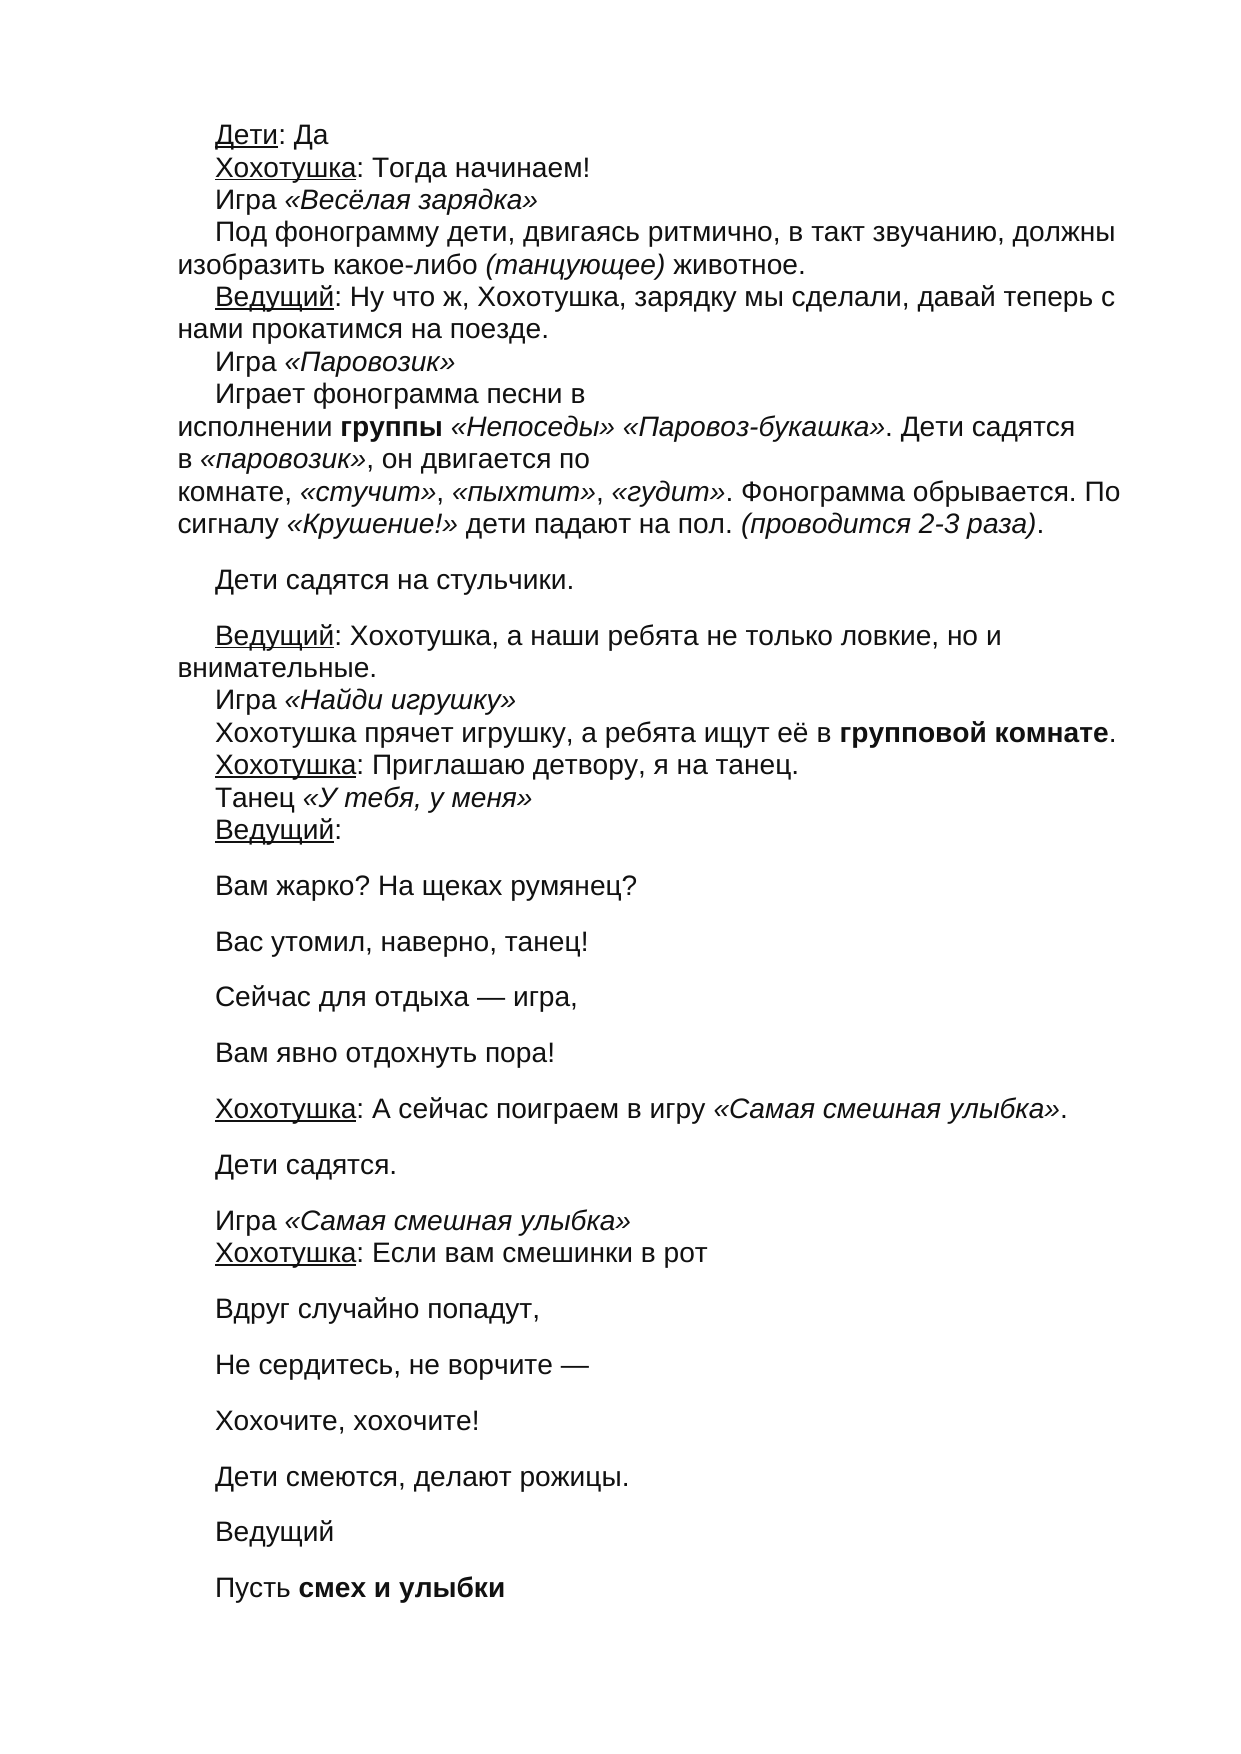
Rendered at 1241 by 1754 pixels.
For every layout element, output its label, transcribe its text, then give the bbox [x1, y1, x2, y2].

text Дети садятся. [177, 1148, 1152, 1180]
text Игра «Весёлая зарядка» [177, 183, 1152, 215]
text Хохотушка прячет игрушку, а ребята ищут её в групповой комнате. [177, 716, 1152, 748]
text Дети: Да [177, 118, 1152, 151]
text Игра «Найди игрушку» [177, 683, 1152, 716]
text Под фонограмму дети, двигаясь ритмично, в такт звучанию, должны изобразить какое-либо (танцующее) животное. [177, 215, 1152, 280]
text Хохотушка: Если вам смешинки в рот [177, 1236, 1152, 1268]
text Ведущий: [177, 813, 1152, 845]
text Хохочите, хохочите! [177, 1404, 1152, 1436]
text Хохотушка: Приглашаю детвору, я на танец. [177, 748, 1152, 781]
text Вам явно отдохнуть пора! [177, 1036, 1152, 1069]
text Ведущий: Ну что ж, Хохотушка, зарядку мы сделали, давай теперь с нами прокатимся на поезде. [177, 280, 1152, 345]
text Играет фонограмма песни в исполнении группы «Непоседы» «Паровоз-букашка». Дети садятся в «паровозик», он двигается по комнате, «стучит», «пыхтит», «гудит». Фонограмма обрывается. По сигналу «Крушение!» дети падают на пол. (проводится 2-3 раза). [177, 377, 1152, 539]
text Танец «У тебя, у меня» [177, 781, 1152, 813]
text Ведущий: Хохотушка, а наши ребята не только ловкие, но и внимательные. [177, 618, 1152, 683]
text Сейчас для отдыха — игра, [177, 980, 1152, 1013]
text Не сердитесь, не ворчите — [177, 1348, 1152, 1380]
text Хохотушка: Тогда начинаем! [177, 151, 1152, 183]
text Вас утомил, наверно, танец! [177, 924, 1152, 957]
text Игра «Паровозик» [177, 345, 1152, 377]
text Дети садятся на стульчики. [177, 563, 1152, 595]
text Ведущий [177, 1515, 1152, 1548]
text Дети смеются, делают рожицы. [177, 1459, 1152, 1492]
text Хохотушка: А сейчас поиграем в игру «Самая смешная улыбка». [177, 1092, 1152, 1124]
text Пусть смех и улыбки [177, 1571, 1152, 1603]
text Вам жарко? На щеках румянец? [177, 869, 1152, 901]
text Вдруг случайно попадут, [177, 1292, 1152, 1324]
text Игра «Самая смешная улыбка» [177, 1204, 1152, 1236]
